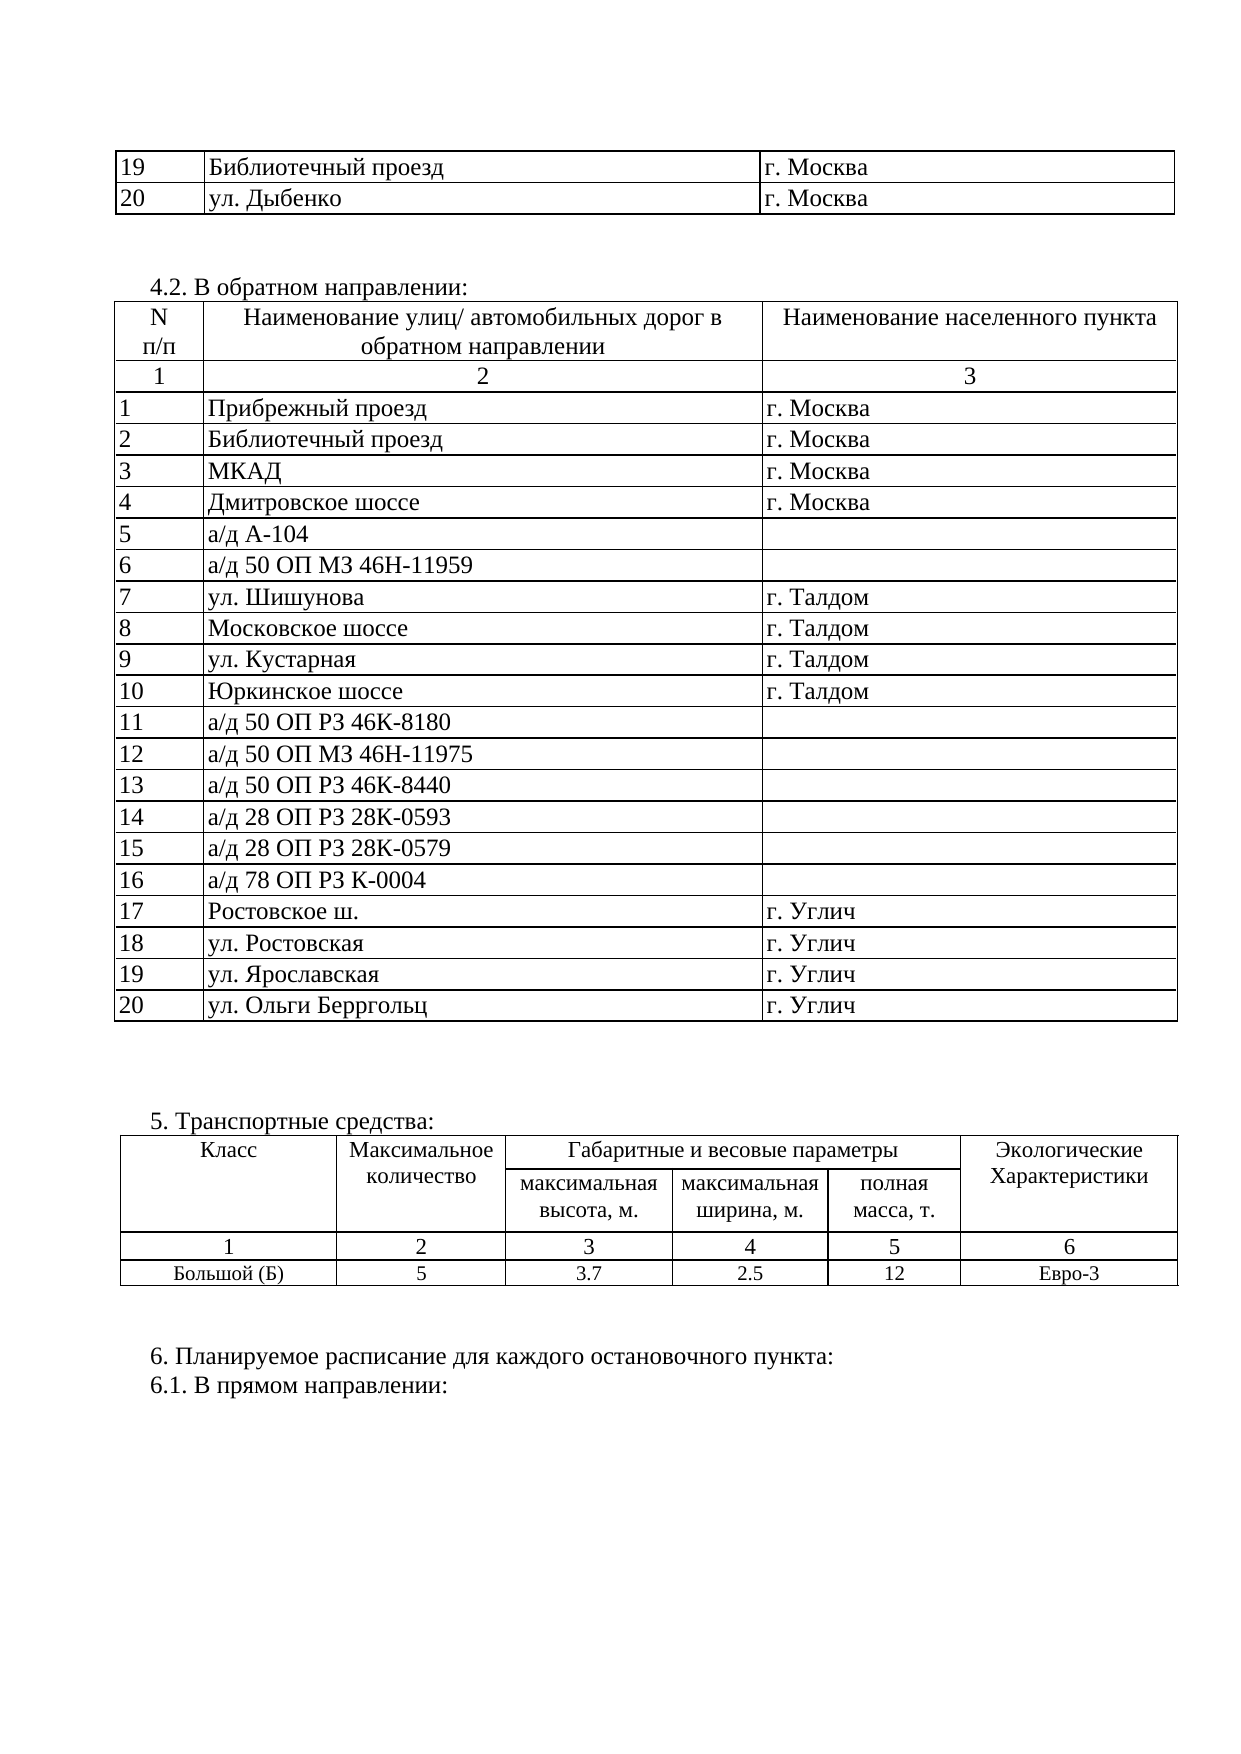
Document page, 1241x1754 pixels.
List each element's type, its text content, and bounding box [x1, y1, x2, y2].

table_cell полная масса, т. [829, 1170, 960, 1231]
text 5. Транспортные средства: [150, 1106, 1090, 1134]
table_cell [763, 863, 1177, 894]
text 6. Планируемое расписание для каждого остановочного пункта: [150, 1341, 1090, 1370]
table_cell 2.5 [673, 1261, 827, 1285]
table_cell г. Углич [763, 895, 1177, 926]
text 6.1. В прямом направлении: [150, 1370, 1090, 1399]
table_cell а/д 28 ОП РЗ 28К-0593 [204, 802, 762, 832]
table_cell а/д 50 ОП МЗ 46Н-11975 [204, 739, 762, 769]
table_cell 19 [117, 152, 204, 181]
table_cell 9 [115, 644, 203, 674]
table_cell а/д 50 ОП РЗ 46К-8440 [204, 770, 762, 800]
table_cell [763, 549, 1177, 580]
table_cell МКАД [204, 456, 762, 486]
table_cell 5 [829, 1233, 960, 1259]
table_cell 20 [115, 990, 203, 1020]
table_cell [763, 517, 1177, 548]
table_cell 5 [337, 1261, 505, 1285]
table_cell Прибрежный проезд [204, 393, 762, 423]
table_cell 13 [115, 770, 203, 800]
table_header Экологические Характеристики [961, 1136, 1177, 1231]
table_cell а/д 28 ОП РЗ 28К-0579 [204, 833, 762, 863]
table_cell г. Талдом [763, 580, 1177, 611]
table_cell 6 [115, 550, 203, 580]
table_cell г. Талдом [763, 674, 1177, 706]
table_cell г. Углич [763, 926, 1177, 957]
table_cell 2 [204, 361, 762, 391]
table_header Наименование населенного пункта [763, 302, 1177, 360]
table_cell ул. Ростовская [204, 928, 762, 957]
table_cell [763, 800, 1177, 832]
table_header Габаритные и весовые параметры [506, 1136, 960, 1168]
table_cell г. Москва [761, 183, 1174, 213]
table_cell Евро-3 [961, 1261, 1177, 1285]
table_cell максимальная высота, м. [506, 1170, 672, 1231]
table_cell Библиотечный проезд [204, 424, 762, 454]
table_cell 20 [117, 183, 204, 213]
table_cell 2 [337, 1233, 505, 1259]
table_cell ул. Кустарная [204, 645, 762, 674]
table_cell максимальная ширина, м. [673, 1170, 827, 1231]
table_cell 10 [115, 675, 203, 706]
table_cell 1 [121, 1233, 336, 1259]
table_cell 3 [763, 360, 1177, 391]
table_cell а/д 78 ОП РЗ К-0004 [204, 865, 762, 894]
table_cell Большой (Б) [121, 1261, 336, 1285]
table_cell а/д 50 ОП РЗ 46К-8180 [204, 707, 762, 737]
table_cell а/д А-104 [204, 519, 762, 548]
table_cell 18 [115, 927, 203, 957]
table_cell 3 [506, 1233, 672, 1259]
table_cell ул. Дыбенко [205, 183, 759, 213]
table_cell 1 [115, 361, 203, 391]
table_cell 6 [961, 1233, 1177, 1259]
table_cell 8 [115, 613, 203, 643]
table_cell 14 [115, 801, 203, 832]
table_cell Библиотечный проезд [205, 152, 759, 181]
table_cell 16 [115, 864, 203, 894]
table_cell г. Талдом [763, 611, 1177, 643]
table_cell г. Москва [763, 423, 1177, 454]
table_cell г. Углич [763, 989, 1177, 1020]
table_cell 15 [115, 833, 203, 863]
table_cell 3.7 [506, 1261, 672, 1285]
table_cell Ростовское ш. [204, 896, 762, 926]
table_cell 19 [115, 959, 203, 989]
table_header Класс [121, 1136, 336, 1231]
table_cell г. Москва [761, 152, 1174, 181]
table_header Наименование улиц/ автомобильных дорог в обратном направлении [204, 302, 762, 360]
table_header Максимальное количество [337, 1136, 505, 1231]
table_cell г. Москва [763, 391, 1177, 423]
text 4.2. В обратном направлении: [150, 272, 1090, 301]
table_cell 12 [115, 738, 203, 769]
table_cell а/д 50 ОП МЗ 46Н-11959 [204, 550, 762, 580]
table_cell Московское шоссе [204, 613, 762, 643]
table_cell ул. Ярославская [204, 959, 762, 989]
table_cell Дмитровское шоссе [204, 487, 762, 517]
table_cell ул. Ольги Берргольц [204, 991, 762, 1020]
table_cell г. Талдом [763, 643, 1177, 674]
table_cell г. Москва [763, 486, 1177, 517]
table_cell 7 [115, 581, 203, 611]
table_cell г. Углич [763, 958, 1177, 989]
table_cell г. Москва [763, 454, 1177, 486]
table_cell 1 [115, 392, 203, 423]
table_cell [763, 832, 1177, 863]
table_cell 4 [115, 487, 203, 517]
table_cell 3 [115, 455, 203, 486]
table_cell [763, 706, 1177, 737]
table_cell ул. Шишунова [204, 582, 762, 611]
table_cell Юркинское шоссе [204, 676, 762, 706]
table_cell 12 [829, 1261, 960, 1285]
table_cell 5 [115, 518, 203, 548]
table_cell 2 [115, 424, 203, 454]
table_cell [763, 769, 1177, 800]
table_header N п/п [115, 302, 203, 360]
table_cell 11 [115, 707, 203, 737]
table_cell [763, 737, 1177, 769]
table_cell 17 [115, 896, 203, 926]
table_cell 4 [673, 1233, 827, 1259]
